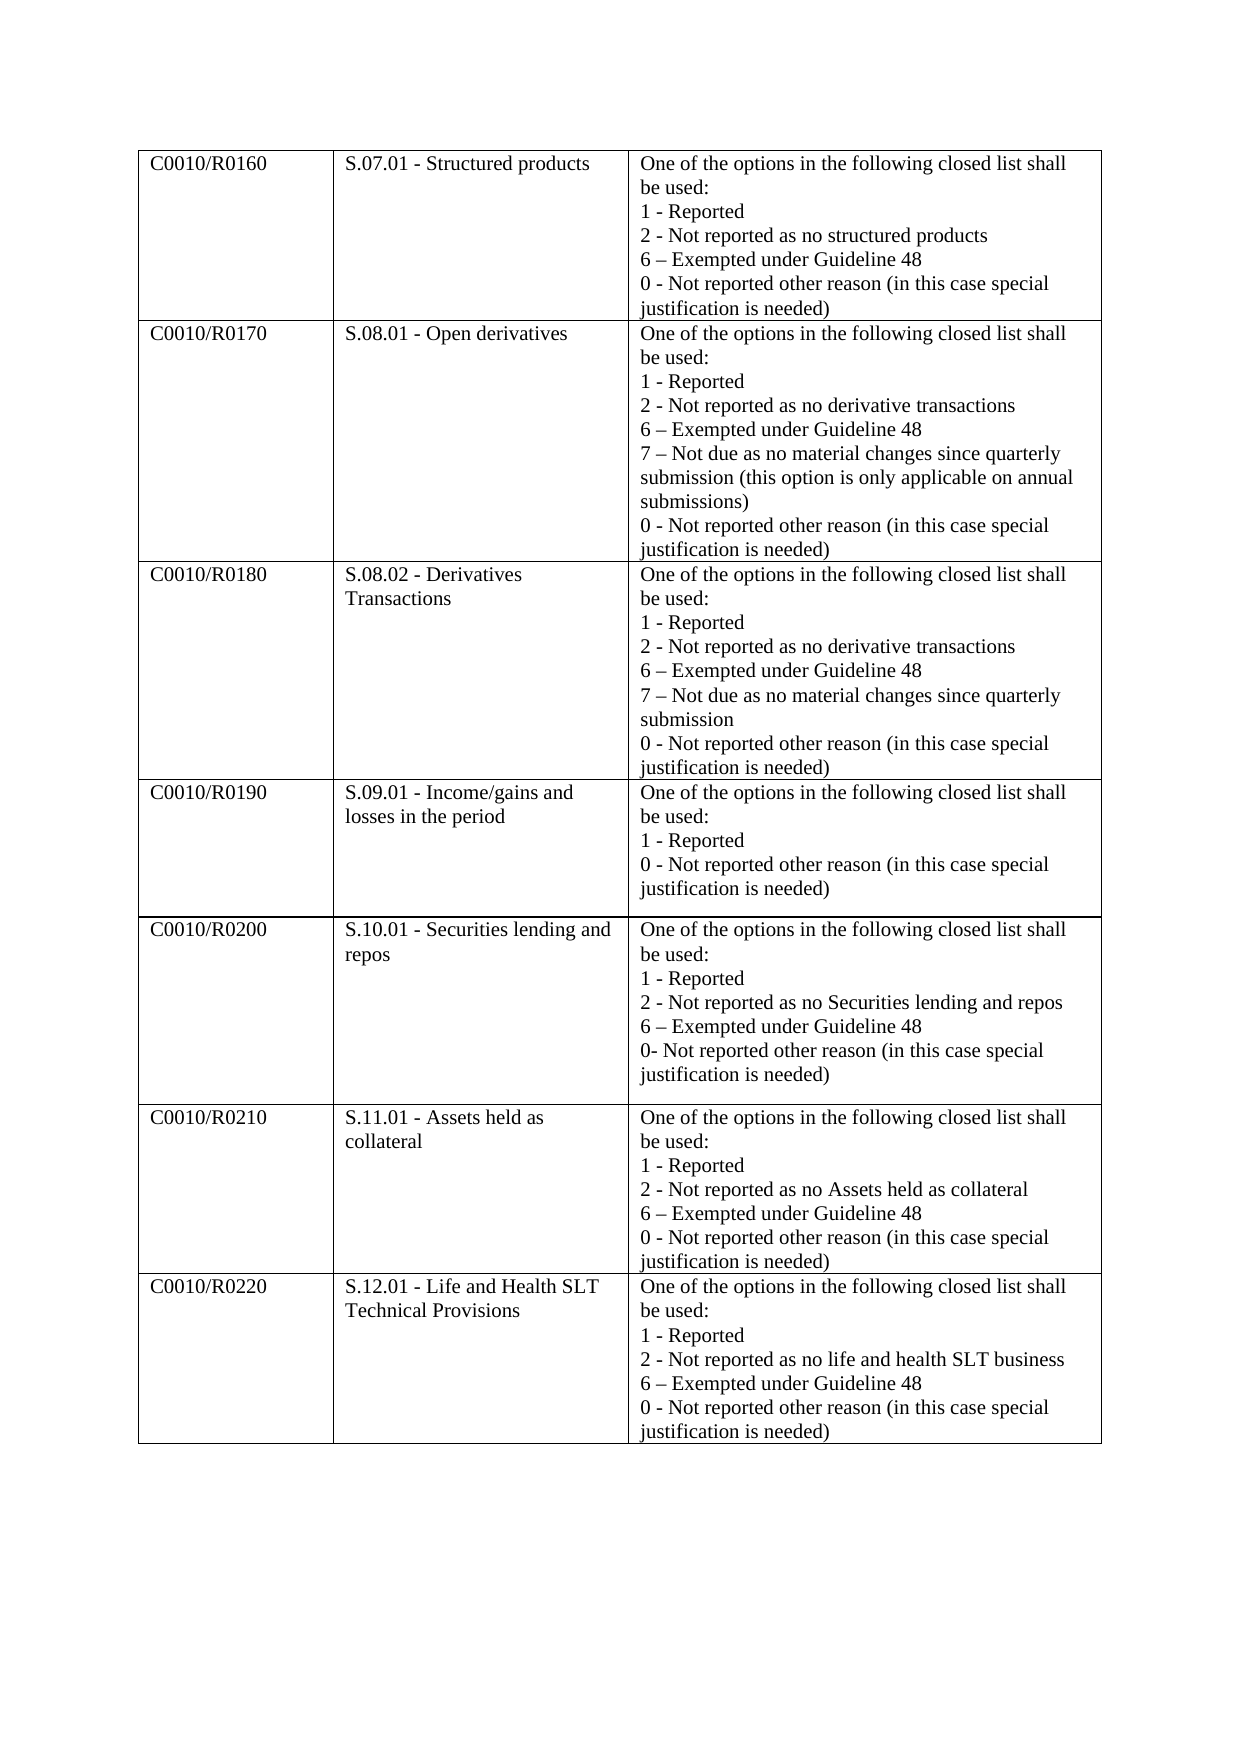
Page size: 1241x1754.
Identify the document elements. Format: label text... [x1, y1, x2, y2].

table_cell C0010/R0220 [139, 1274, 333, 1443]
table_cell C0010/R0210 [139, 1105, 333, 1273]
table_cell C0010/R0160 [139, 151, 333, 319]
table_cell One of the options in the following closed list shall be used: 1 - Reported 2 - Not reported as no Securities lending and repos 6 – Exempted under Guideline 48 0- Not reported other reason (in this case special justification is needed) [629, 918, 1101, 1104]
table_cell S.07.01 - Structured products [334, 151, 628, 319]
table_cell C0010/R0180 [139, 562, 333, 779]
table_cell C0010/R0190 [139, 780, 333, 916]
table_cell S.09.01 - Income/gains and losses in the period [334, 780, 628, 916]
table_cell S.08.02 - Derivatives Transactions [334, 562, 628, 779]
table_cell S.08.01 - Open derivatives [334, 321, 628, 561]
table_cell One of the options in the following closed list shall be used: 1 - Reported 0 - Not reported other reason (in this case special justification is needed) [629, 780, 1101, 916]
table_cell C0010/R0200 [139, 918, 333, 1104]
table_cell One of the options in the following closed list shall be used: 1 - Reported 2 - Not reported as no derivative transactions 6 – Exempted under Guideline 48 7 – Not due as no material changes since quarterly submission (this option is only applicable on annual submissions) 0 - Not reported other reason (in this case special justification is needed) [629, 321, 1101, 561]
table_cell One of the options in the following closed list shall be used: 1 - Reported 2 - Not reported as no Assets held as collateral 6 – Exempted under Guideline 48 0 - Not reported other reason (in this case special justification is needed) [629, 1105, 1101, 1273]
table_cell S.10.01 - Securities lending and repos [334, 918, 628, 1104]
table_cell One of the options in the following closed list shall be used: 1 - Reported 2 - Not reported as no structured products 6 – Exempted under Guideline 48 0 - Not reported other reason (in this case special justification is needed) [629, 151, 1101, 319]
table_cell One of the options in the following closed list shall be used: 1 - Reported 2 - Not reported as no derivative transactions 6 – Exempted under Guideline 48 7 – Not due as no material changes since quarterly submission 0 - Not reported other reason (in this case special justification is needed) [629, 562, 1101, 779]
table_cell S.12.01 - Life and Health SLT Technical Provisions [334, 1274, 628, 1443]
table_cell S.11.01 - Assets held as collateral [334, 1105, 628, 1273]
table_cell One of the options in the following closed list shall be used: 1 - Reported 2 - Not reported as no life and health SLT business 6 – Exempted under Guideline 48 0 - Not reported other reason (in this case special justification is needed) [629, 1274, 1101, 1443]
table_cell C0010/R0170 [139, 321, 333, 561]
